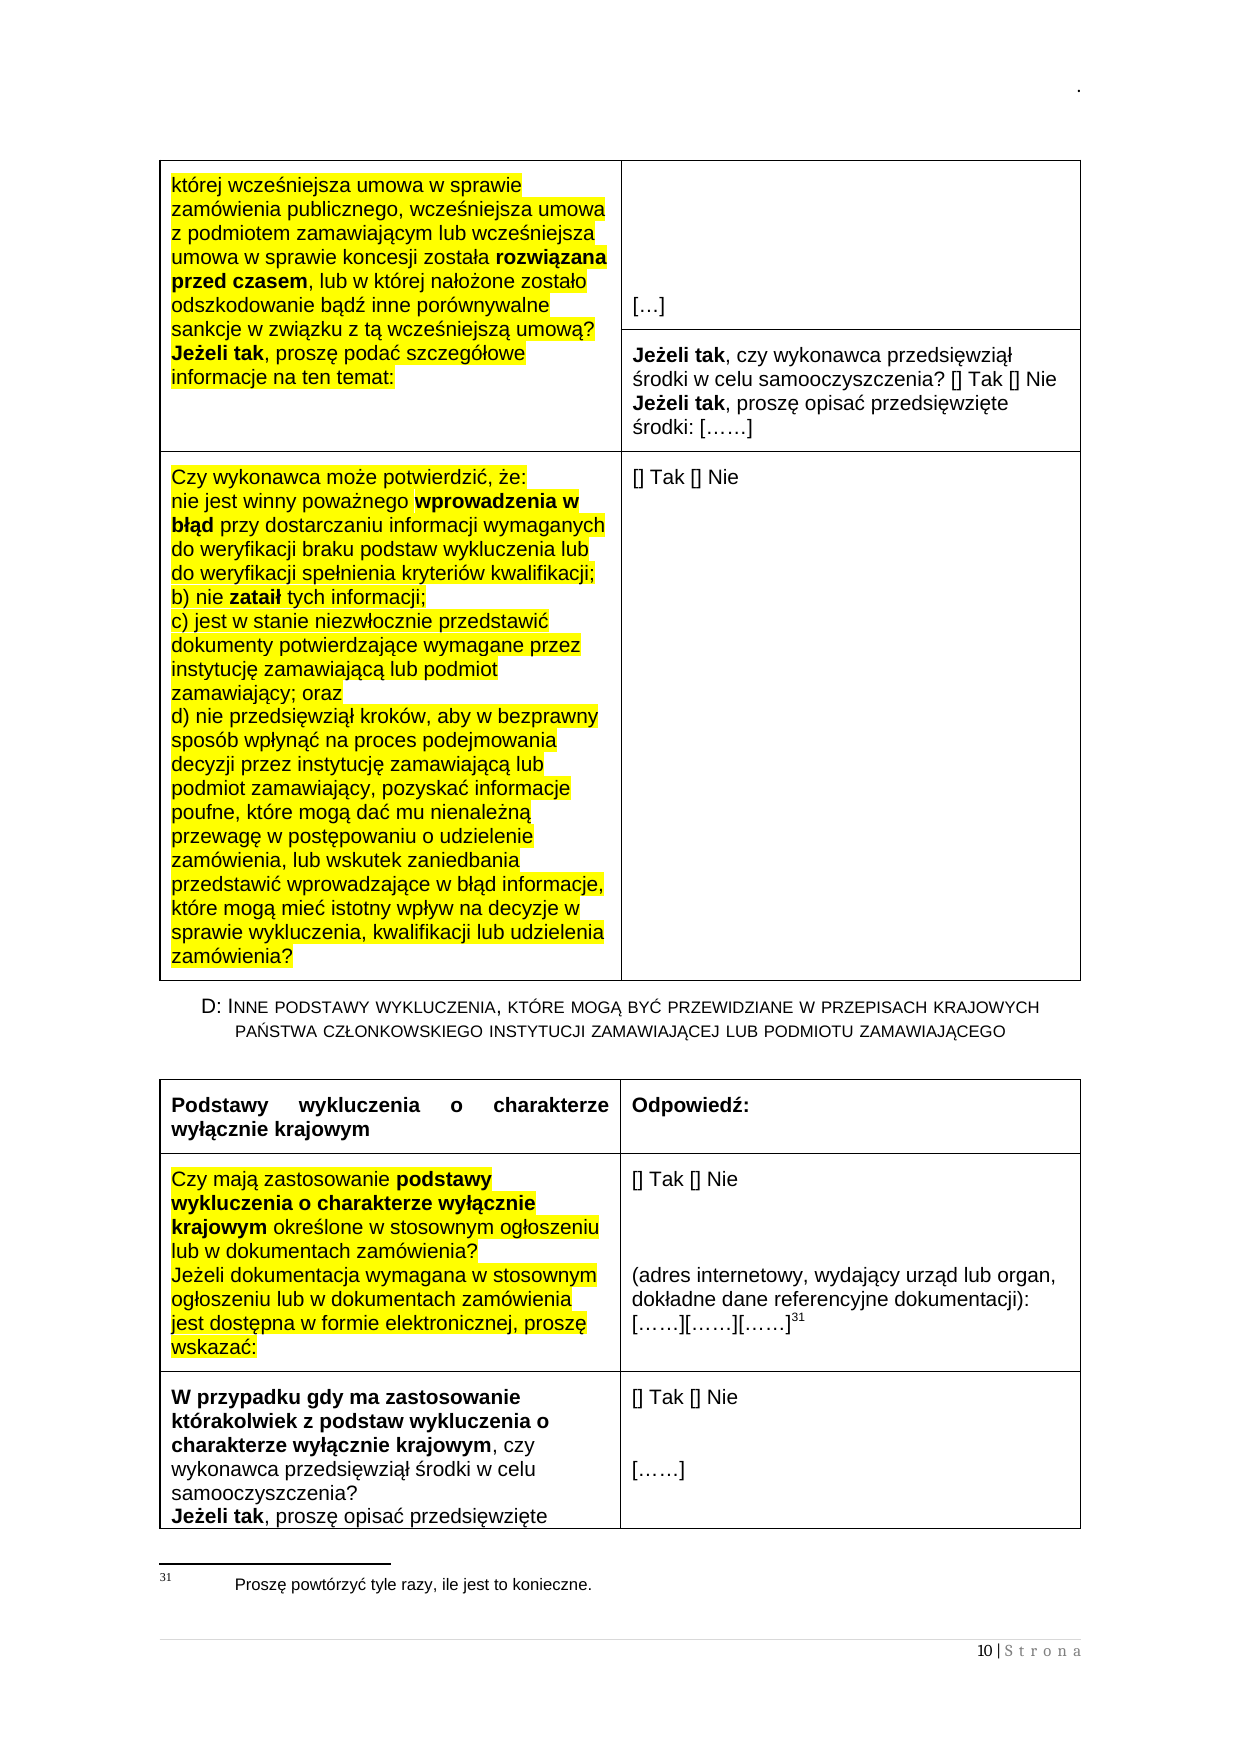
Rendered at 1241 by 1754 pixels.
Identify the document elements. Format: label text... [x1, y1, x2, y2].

table_header Podstawy wykluczenia o charakterze wyłącznie krajowym [161, 1080, 620, 1153]
table_cell [] Tak [] Nie [……] [621, 1372, 1080, 1528]
table_cell [] Tak [] Nie […] [622, 161, 1080, 329]
table_cell [] Tak [] Nie [622, 452, 1080, 980]
table_cell Czy wykonawca może potwierdzić, że: nie jest winny poważnego wprowadzenia w błąd przy dostarczaniu informacji wymaganych do weryfikacji braku podstaw wykluczenia lub do weryfikacji spełnienia kryteriów kwalifikacji; b) nie zataił tych informacji; c) jest w stanie niezwłocznie przedstawić dokumenty potwierdzające wymagane przez instytucję zamawiającą lub podmiot zamawiający; oraz d) nie przedsięwziął kroków, aby w bezprawny sposób wpłynąć na proces podejmowania decyzji przez instytucję zamawiającą lub podmiot zamawiający, pozyskać informacje poufne, które mogą dać mu nienależną przewagę w postępowaniu o udzielenie zamówienia, lub wskutek zaniedbania przedstawić wprowadzające w błąd informacje, które mogą mieć istotny wpływ na decyzje w sprawie wykluczenia, kwalifikacji lub udzielenia zamówienia? [161, 452, 621, 980]
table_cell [161, 1372, 620, 1528]
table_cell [161, 161, 621, 451]
table_cell [] Tak [] Nie (adres internetowy, wydający urząd lub organ, dokładne dane referencyjne dokumentacji): [……][……][……] [621, 1154, 1080, 1371]
text D: Inne podstawy wykluczenia, które mogą być przewidziane w przepisach krajowych państwa członkowskiego instytucji zamawiającej lub podmiotu zamawiającego [159, 994, 1081, 1042]
table_header Odpowiedź: [621, 1080, 1080, 1153]
table_cell Jeżeli tak, czy wykonawca przedsięwziął środki w celu samooczyszczenia? [] Tak [] Nie Jeżeli tak, proszę opisać przedsięwzięte środki: [……] [622, 330, 1080, 451]
table_cell Czy mają zastosowanie podstawy wykluczenia o charakterze wyłącznie krajowym określone w stosownym ogłoszeniu lub w dokumentach zamówienia? Jeżeli dokumentacja wymagana w stosownym ogłoszeniu lub w dokumentach zamówienia jest dostępna w formie elektronicznej, proszę wskazać: [161, 1154, 620, 1371]
